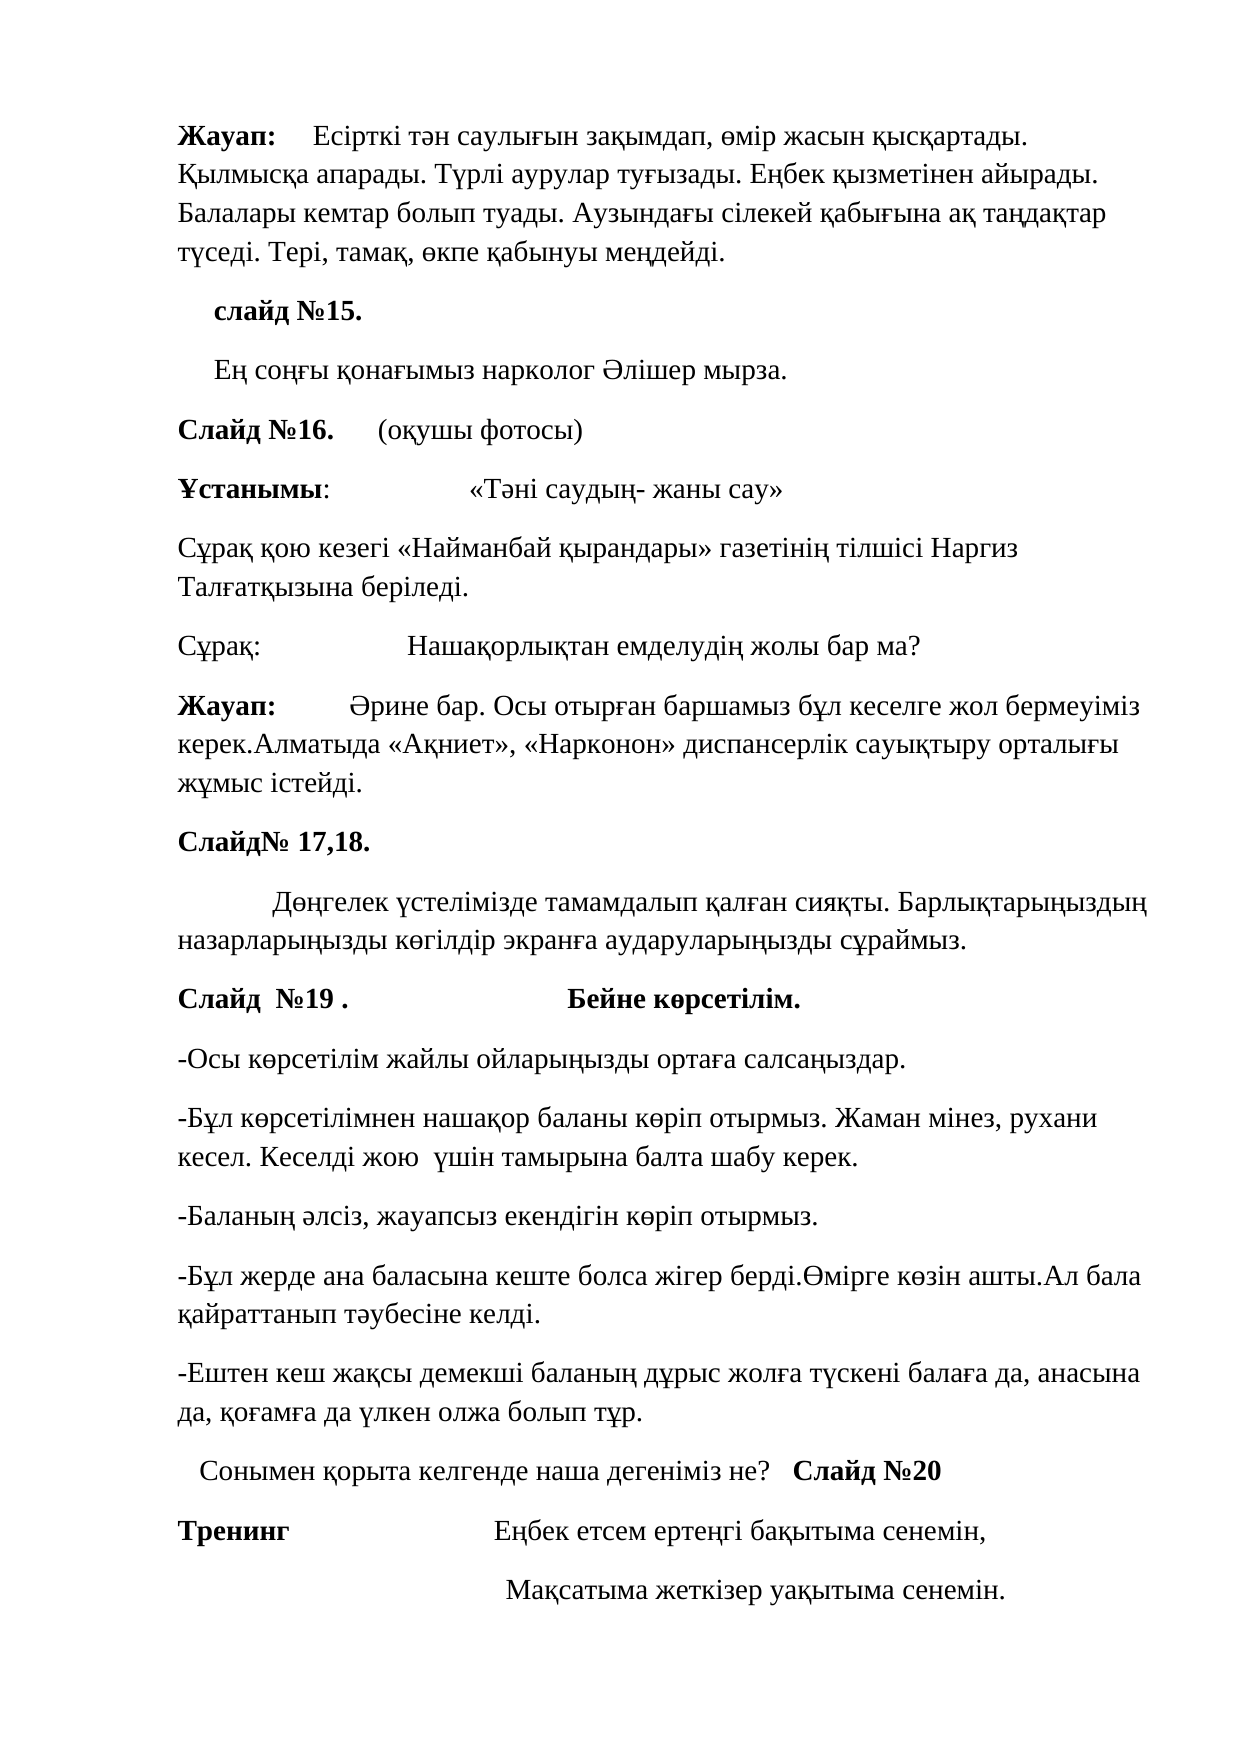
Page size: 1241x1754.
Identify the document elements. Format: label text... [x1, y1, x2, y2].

text -Ештен кеш жақсы демекші баланың дұрыс жолға түскені балаға да, анасына да, қоғамға да үлкен олжа болып тұр. [177, 1356, 1152, 1428]
text Ұстанымы: «Тәні саудың- жаны сау» [177, 471, 1152, 505]
text Сонымен қорыта келгенде наша дегеніміз не? Слайд №20 [177, 1453, 1152, 1487]
text Тренинг Еңбек етсем ертеңгі бақытыма сенемін, [177, 1513, 1152, 1546]
text Дөңгелек үстелімізде тамамдалып қалған сияқты. Барлықтарыңыздың назарларыңызды көгілдір экранға аударуларыңызды сұраймыз. [177, 884, 1152, 956]
text -Баланың әлсіз, жауапсыз екендігін көріп отырмыз. [177, 1198, 1152, 1232]
text Жауап: Есірткі тән саулығын зақымдап, өмір жасын қысқартады. Қылмысқа апарады. Түрлі аурулар туғызады. Еңбек қызметінен айырады. Балалары кемтар болып туады. Аузындағы сілекей қабығына ақ таңдақтар түседі. Тері, тамақ, өкпе қабынуы меңдейді. [177, 118, 1152, 267]
text Сұрақ қою кезегі «Найманбай қырандары» газетінің тілшісі Наргиз Талғатқызына беріледі. [177, 531, 1152, 603]
text Сұрақ: Нашақорлықтан емделудің жолы бар ма? [177, 628, 1152, 662]
text Мақсатыма жеткізер уақытыма сенемін. [177, 1572, 1152, 1606]
text Слайд №16. (оқушы фотосы) [177, 412, 1152, 445]
text Слайд №19 . Бейне көрсетілім. [177, 982, 1152, 1015]
text Жауап: Әрине бар. Осы отырған баршамыз бұл кеселге жол бермеуіміз керек.Алматыда «Ақниет», «Нарконон» диспансерлік сауықтыру орталығы жұмыс істейді. [177, 688, 1152, 798]
text Слайд№ 17,18. [177, 824, 1152, 858]
text -Осы көрсетілім жайлы ойларыңызды ортаға салсаңыздар. [177, 1041, 1152, 1074]
text слайд №15. [177, 293, 1152, 327]
text -Бұл көрсетілімнен нашақор баланы көріп отырмыз. Жаман мінез, рухани кесел. Кеселді жою үшін тамырына балта шабу керек. [177, 1100, 1152, 1172]
text Ең соңғы қонағымыз нарколог Әлішер мырза. [177, 352, 1152, 386]
text -Бұл жерде ана баласына кеште болса жігер берді.Өмірге көзін ашты.Ал бала қайраттанып тәубесіне келді. [177, 1258, 1152, 1330]
